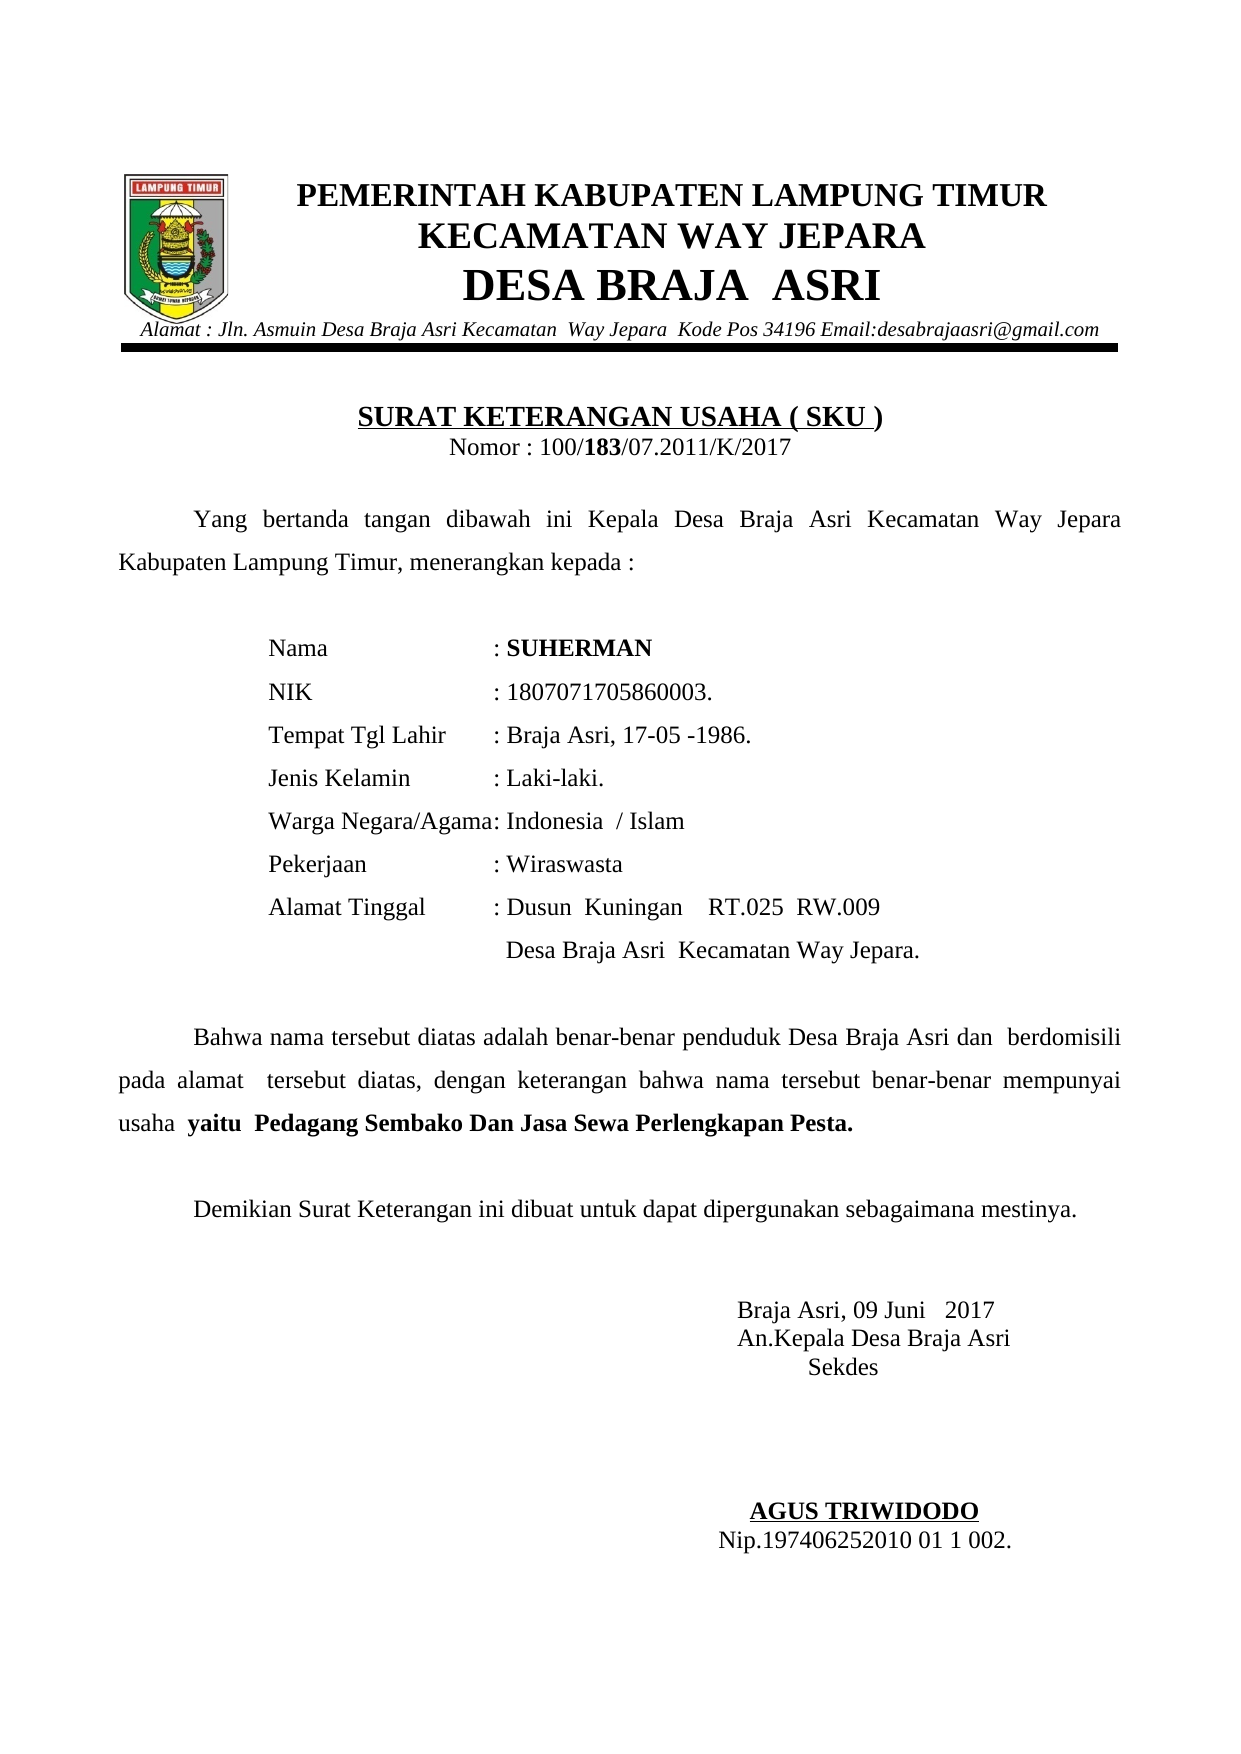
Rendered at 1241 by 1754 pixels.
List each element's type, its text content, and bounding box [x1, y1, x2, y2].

text Nip.197406252010 01 1 002. [643, 1525, 1122, 1553]
text NIK : 1807071705860003. [192, 677, 1122, 705]
picture [124, 174, 229, 317]
text SURAT KETERANGAN USAHA ( SKU ) [118, 399, 1122, 432]
text Nama : SUHERMAN [192, 633, 1122, 662]
text Jenis Kelamin : Laki-laki. [268, 763, 1122, 792]
text Sekdes [268, 1352, 1122, 1381]
text KECAMATAN WAY JEPARA [222, 214, 1122, 257]
text PEMERINTAH KABUPATEN LAMPUNG TIMUR [222, 176, 1122, 214]
text DESA BRAJA ASRI [222, 257, 1122, 310]
text Braja Asri, 09 Juni 2017 [568, 1295, 1122, 1323]
text Desa Braja Asri Kecamatan Way Jepara. [493, 935, 1122, 964]
text Tempat Tgl Lahir : Braja Asri, 17-05 -1986. [268, 720, 1122, 748]
text Nomor : 100/183/07.2011/K/2017 [118, 432, 1122, 461]
text An.Kepala Desa Braja Asri [643, 1323, 1122, 1352]
text Demikian Surat Keterangan ini dibuat untuk dapat dipergunakan sebagaimana mestinya. [118, 1194, 1122, 1223]
text Alamat Tinggal : Dusun Kuningan RT.025 RW.009 [268, 892, 1122, 921]
text Pekerjaan : Wiraswasta [268, 849, 1122, 878]
text Bahwa nama tersebut diatas adalah benar-benar penduduk Desa Braja Asri dan berdomisili pada alamat tersebut diatas, dengan keterangan bahwa nama tersebut benar-benar mempunyai usaha yaitu Pedagang Sembako Dan Jasa Sewa Perlengkapan Pesta. [118, 1022, 1122, 1137]
text Alamat : Jln. Asmuin Desa Braja Asri Kecamatan Way Jepara Kode Pos 34196 Email:desabrajaasri@gmail.com [118, 317, 1122, 341]
text Yang bertanda tangan dibawah ini Kepala Desa Braja Asri Kecamatan Way Jepara Kabupaten Lampung Timur, menerangkan kepada : [118, 504, 1122, 576]
text Warga Negara/Agama : Indonesia / Islam [268, 806, 1122, 835]
text AGUS TRIWIDODO [643, 1496, 1122, 1525]
